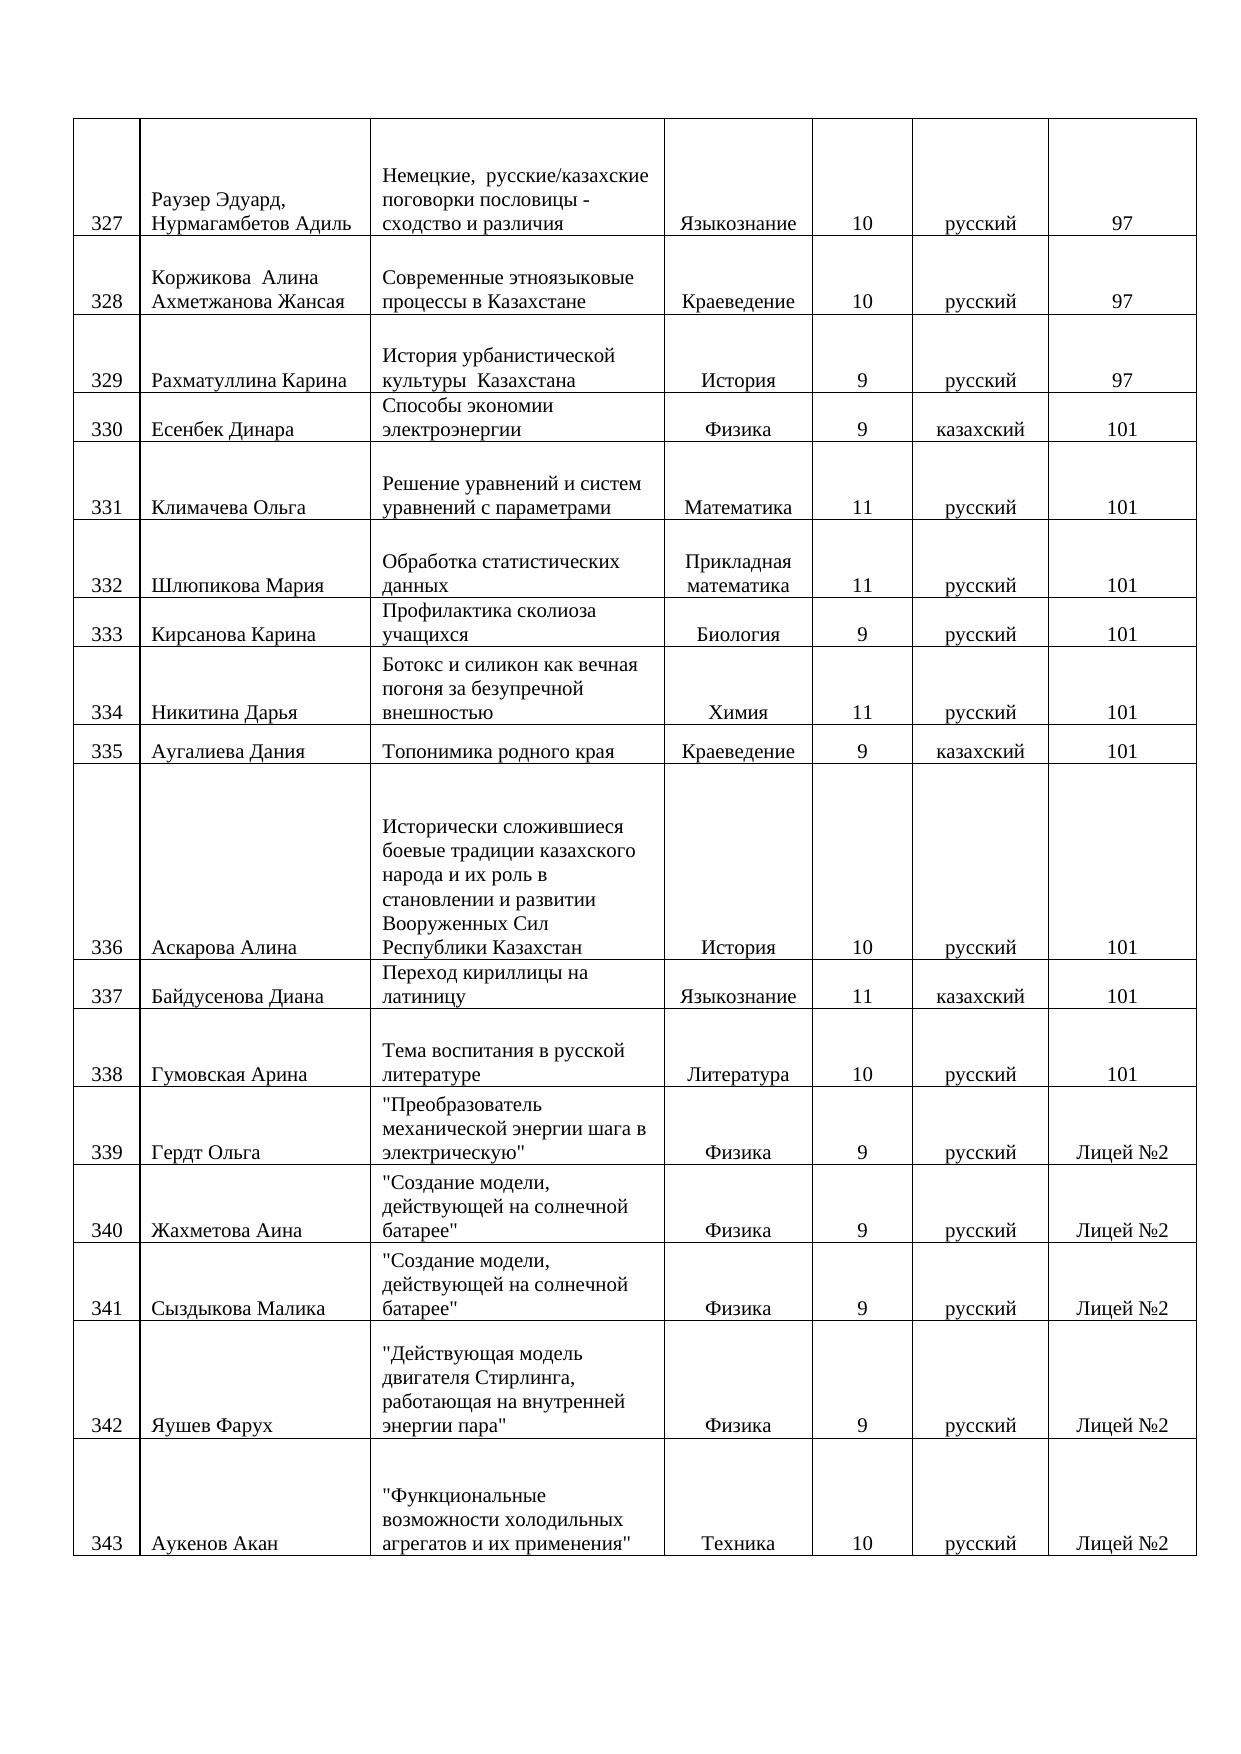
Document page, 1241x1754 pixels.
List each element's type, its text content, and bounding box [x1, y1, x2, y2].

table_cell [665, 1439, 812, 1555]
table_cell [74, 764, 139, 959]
table_cell Есенбек Динара [141, 393, 370, 441]
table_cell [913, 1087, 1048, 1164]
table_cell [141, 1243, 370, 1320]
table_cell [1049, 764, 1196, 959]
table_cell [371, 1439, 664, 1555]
table_cell Физика [665, 393, 812, 441]
table_cell 331 [74, 442, 139, 519]
table_cell 9 [813, 315, 912, 392]
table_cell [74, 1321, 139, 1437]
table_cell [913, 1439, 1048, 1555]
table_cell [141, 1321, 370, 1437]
table_cell Топонимика родного края [371, 725, 664, 763]
table_cell Профилактика сколиоза учащихся [371, 598, 664, 646]
table_cell 329 [74, 315, 139, 392]
table_cell 101 [1049, 393, 1196, 441]
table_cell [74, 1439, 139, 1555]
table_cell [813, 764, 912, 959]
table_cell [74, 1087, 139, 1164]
table_cell 332 [74, 520, 139, 597]
table_cell 101 [1049, 598, 1196, 646]
table_cell История урбанистической культуры Казахстана [371, 315, 664, 392]
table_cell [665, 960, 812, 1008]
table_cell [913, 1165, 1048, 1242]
table_cell 334 [74, 647, 139, 724]
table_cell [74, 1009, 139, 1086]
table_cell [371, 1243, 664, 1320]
table_cell Математика [665, 442, 812, 519]
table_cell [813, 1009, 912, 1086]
table_cell 9 [813, 725, 912, 763]
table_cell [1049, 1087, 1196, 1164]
table_cell 330 [74, 393, 139, 441]
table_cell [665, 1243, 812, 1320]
table_cell 9 [813, 393, 912, 441]
table_cell 328 [74, 236, 139, 313]
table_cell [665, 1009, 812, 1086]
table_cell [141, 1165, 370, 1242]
table_cell Биология [665, 598, 812, 646]
table_cell Краеведение [665, 725, 812, 763]
table_cell Немецкие, русские/казахские поговорки пословицы - сходство и различия [371, 119, 664, 235]
table_cell русский [913, 442, 1048, 519]
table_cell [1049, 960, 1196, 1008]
table_cell русский [913, 236, 1048, 313]
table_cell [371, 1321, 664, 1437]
table_cell казахский [913, 393, 1048, 441]
table_cell Рахматуллина Карина [141, 315, 370, 392]
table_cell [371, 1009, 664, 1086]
table_cell Шлюпикова Мария [141, 520, 370, 597]
table_cell Способы экономии электроэнергии [371, 393, 664, 441]
table_cell Прикладная математика [665, 520, 812, 597]
table_cell 11 [813, 520, 912, 597]
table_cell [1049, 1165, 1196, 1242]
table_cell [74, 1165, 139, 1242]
table_cell русский [913, 647, 1048, 724]
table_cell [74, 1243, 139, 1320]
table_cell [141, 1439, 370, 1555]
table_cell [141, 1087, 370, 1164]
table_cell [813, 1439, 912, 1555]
table_cell 327 [74, 119, 139, 235]
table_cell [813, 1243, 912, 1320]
table_cell русский [913, 119, 1048, 235]
table_cell Современные этноязыковые процессы в Казахстане [371, 236, 664, 313]
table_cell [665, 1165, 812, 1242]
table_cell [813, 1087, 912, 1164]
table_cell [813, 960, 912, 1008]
table_cell Кирсанова Карина [141, 598, 370, 646]
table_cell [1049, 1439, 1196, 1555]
table_cell 9 [813, 598, 912, 646]
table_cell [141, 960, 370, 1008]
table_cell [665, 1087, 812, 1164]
table_cell 335 [74, 725, 139, 763]
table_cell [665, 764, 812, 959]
table_cell Обработка статистических данных [371, 520, 664, 597]
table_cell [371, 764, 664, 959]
table_cell казахский [913, 725, 1048, 763]
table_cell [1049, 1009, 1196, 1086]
table_cell русский [913, 598, 1048, 646]
table_cell 333 [74, 598, 139, 646]
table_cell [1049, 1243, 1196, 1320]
table_cell 10 [813, 119, 912, 235]
table_cell Климачева Ольга [141, 442, 370, 519]
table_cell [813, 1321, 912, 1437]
table_cell Аугалиева Дания [141, 725, 370, 763]
table_cell Химия [665, 647, 812, 724]
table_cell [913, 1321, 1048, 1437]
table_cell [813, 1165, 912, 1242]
table_cell 101 [1049, 647, 1196, 724]
table_cell 10 [813, 236, 912, 313]
table_cell Решение уравнений и систем уравнений с параметрами [371, 442, 664, 519]
table_cell русский [913, 315, 1048, 392]
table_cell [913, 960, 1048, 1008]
table_cell 101 [1049, 725, 1196, 763]
table_cell 11 [813, 647, 912, 724]
table_cell 11 [813, 442, 912, 519]
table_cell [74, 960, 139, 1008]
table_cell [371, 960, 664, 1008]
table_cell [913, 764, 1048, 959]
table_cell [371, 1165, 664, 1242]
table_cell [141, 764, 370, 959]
table_cell 97 [1049, 315, 1196, 392]
table_cell 97 [1049, 236, 1196, 313]
table_cell История [665, 315, 812, 392]
table_cell 101 [1049, 520, 1196, 597]
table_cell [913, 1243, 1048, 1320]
table_cell русский [913, 520, 1048, 597]
table_cell Раузер Эдуард, Нурмагамбетов Адиль [141, 119, 370, 235]
table_cell Языкознание [665, 119, 812, 235]
table_cell Никитина Дарья [141, 647, 370, 724]
table_cell Ботокс и силикон как вечная погоня за безупречной внешностью [371, 647, 664, 724]
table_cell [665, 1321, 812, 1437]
table_cell Коржикова Алина Ахметжанова Жансая [141, 236, 370, 313]
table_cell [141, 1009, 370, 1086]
table_cell 97 [1049, 119, 1196, 235]
table_cell Краеведение [665, 236, 812, 313]
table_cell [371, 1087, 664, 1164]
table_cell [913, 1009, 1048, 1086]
table_cell 101 [1049, 442, 1196, 519]
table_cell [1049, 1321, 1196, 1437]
